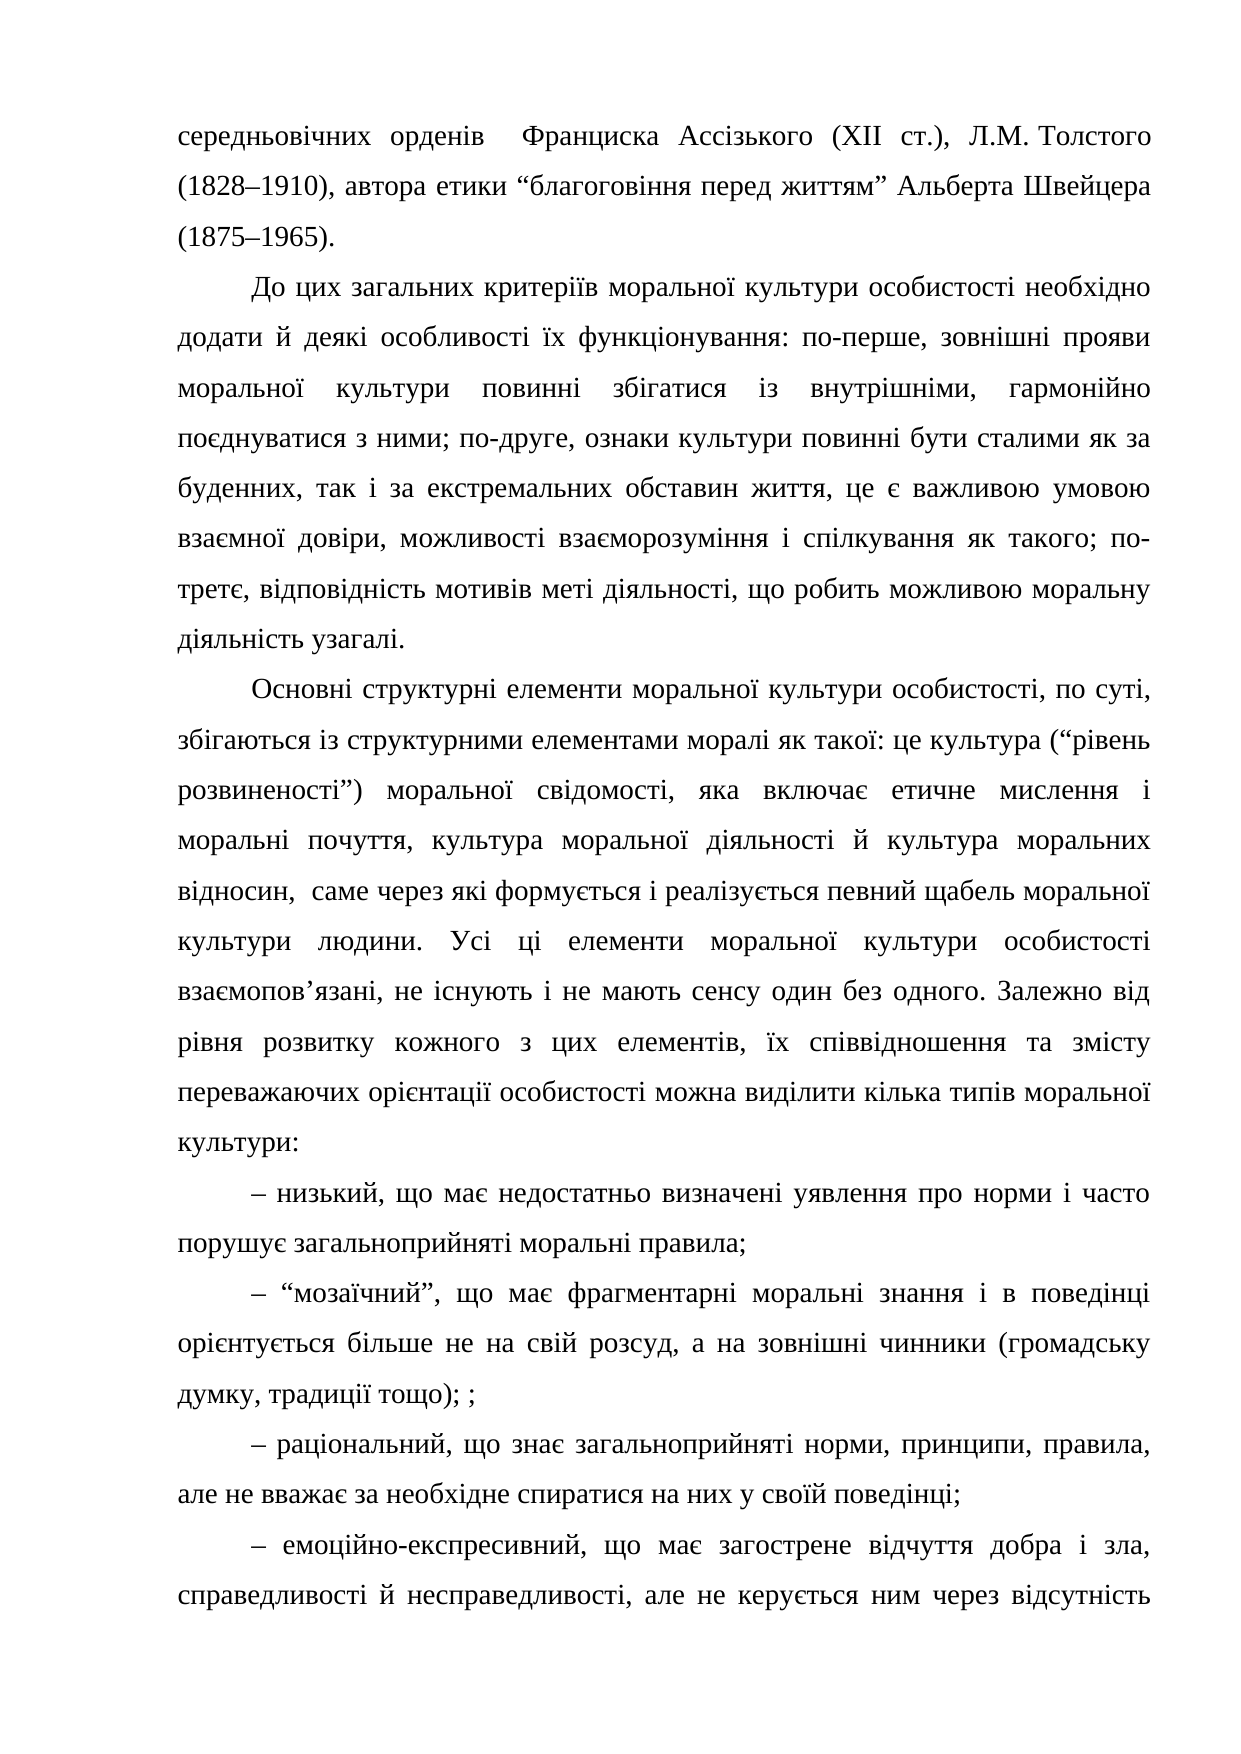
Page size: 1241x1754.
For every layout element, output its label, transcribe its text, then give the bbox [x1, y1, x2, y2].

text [177, 118, 1152, 252]
text До цих загальних критеріїв моральної культури особистості необхідно додати й деякі особливості їх функціонування: по-перше, зовнішні прояви моральної культури повинні збігатися із внутрішніми, гармонійно поєднуватися з ними; по-друге, ознаки культури повинні бути сталими як за буденних, так і за екстремальних обставин життя, це є важливою умовою взаємної довіри, можливості взаєморозуміння і спілкування як такого; по-третє, відповідність мотивів меті діяльності, що робить можливою моральну діяльність узагалі. [177, 269, 1152, 655]
text – “мозаїчний”, що має фрагментарні моральні знання і в поведінці орієнтується більше не на свій розсуд, а на зовнішні чинники (громадську думку, традиції тощо); ; [177, 1275, 1152, 1409]
text Основні структурні елементи моральної культури особистості, по суті, збігаються із структурними елементами моралі як такої: це культура (“рівень розвиненості”) моральної свідомості, яка включає етичне мислення і моральні почуття, культура моральної діяльності й культура моральних відносин, саме через які формується і реалізується певний щабель моральної культури людини. Усі ці елементи моральної культури особистості взаємопов’язані, не існують і не мають сенсу один без одного. Залежно від рівня розвитку кожного з цих елементів, їх співвідношення та змісту переважаючих орієнтації особистості можна виділити кілька типів моральної культури: [177, 672, 1152, 1158]
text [177, 1527, 1152, 1611]
text – раціональний, що знає загальноприйняті норми, принципи, правила, але не вважає за необхідне спиратися на них у своїй поведінці; [177, 1426, 1152, 1510]
text – низький, що має недостатньо визначені уявлення про норми і часто порушує загальноприйняті моральні правила; [177, 1175, 1152, 1258]
